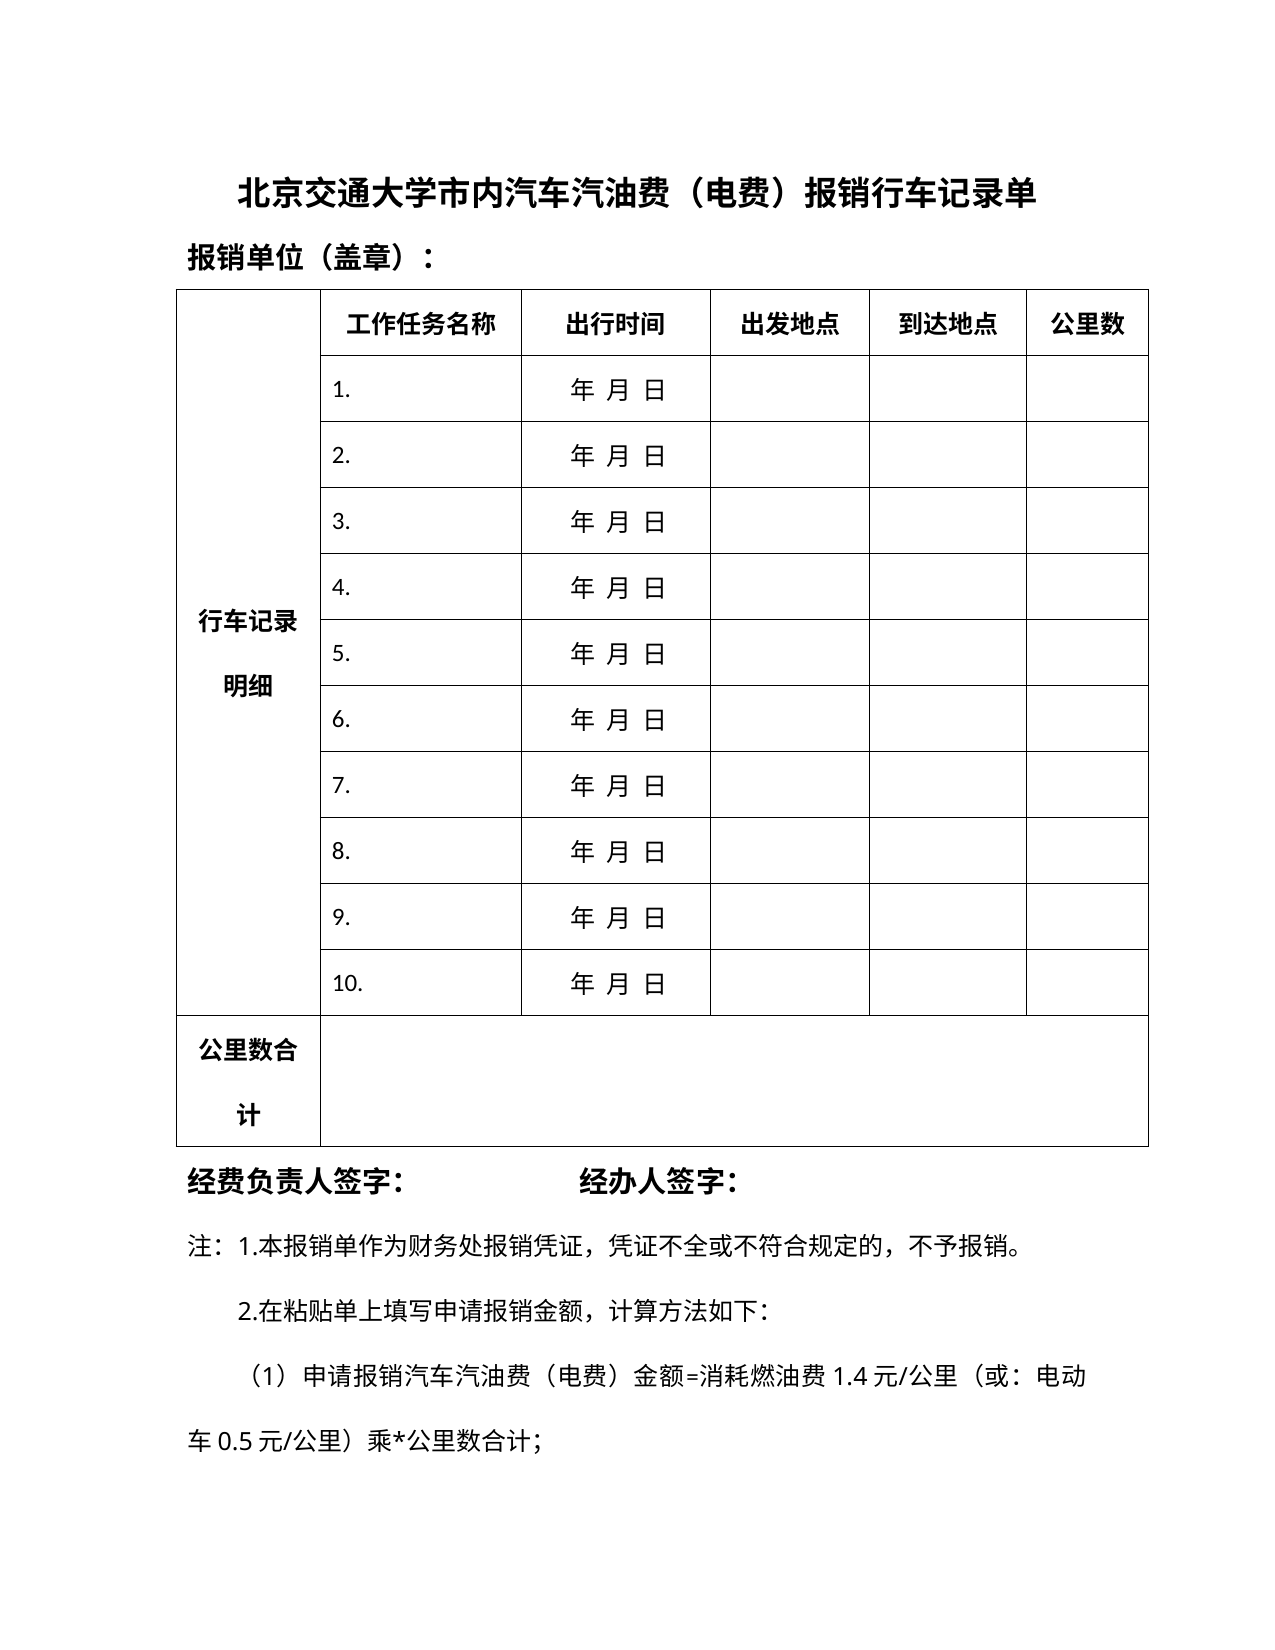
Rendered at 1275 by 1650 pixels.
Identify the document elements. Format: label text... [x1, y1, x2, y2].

table_cell 年 月 日 [522, 752, 710, 817]
table_cell [711, 620, 869, 685]
table_cell [1027, 488, 1148, 553]
table_cell [870, 818, 1026, 883]
table_cell [321, 1016, 1148, 1146]
table_cell [1027, 818, 1148, 883]
table_cell [711, 554, 869, 619]
table_cell 6. [321, 686, 521, 751]
table_cell [711, 818, 869, 883]
table_cell [1027, 884, 1148, 949]
table_cell 年 月 日 [522, 620, 710, 685]
table_cell 公里数合计 [177, 1016, 320, 1146]
table_cell [1027, 620, 1148, 685]
table_cell [870, 356, 1026, 421]
text 北京交通大学市内汽车汽油费（电费）报销行车记录单 [187, 159, 1087, 224]
table_cell 年 月 日 [522, 554, 710, 619]
text 经费负责人签字： 经办人签字： [187, 1147, 1087, 1212]
table_cell 年 月 日 [522, 686, 710, 751]
table_header 出发地点 [711, 290, 869, 355]
table_cell [1027, 356, 1148, 421]
text 注：1.本报销单作为财务处报销凭证，凭证不全或不符合规定的，不予报销。 [187, 1212, 1087, 1277]
table_cell [711, 752, 869, 817]
table_cell 9. [321, 884, 521, 949]
table_cell [711, 950, 869, 1015]
table_cell [711, 884, 869, 949]
table_cell 年 月 日 [522, 950, 710, 1015]
table_cell [711, 488, 869, 553]
table_cell [711, 356, 869, 421]
table_cell 年 月 日 [522, 818, 710, 883]
table_cell [870, 752, 1026, 817]
table_cell 3. [321, 488, 521, 553]
table_cell [870, 884, 1026, 949]
table_cell [1027, 422, 1148, 487]
table_cell [870, 620, 1026, 685]
text 报销单位（盖章）： [187, 224, 1087, 289]
table_header 行车记录明细 [177, 290, 320, 1015]
table_cell 2. [321, 422, 521, 487]
table_cell [1027, 752, 1148, 817]
table_cell [870, 488, 1026, 553]
table_cell [1027, 950, 1148, 1015]
table_cell 7. [321, 752, 521, 817]
table_cell 年 月 日 [522, 884, 710, 949]
text （1）申请报销汽车汽油费（电费）金额=消耗燃油费1.4元/公里（或：电动车0.5元/公里）乘*公里数合计； [187, 1342, 1087, 1472]
table_cell [870, 554, 1026, 619]
text 2.在粘贴单上填写申请报销金额，计算方法如下： [187, 1277, 1087, 1342]
table_cell 年 月 日 [522, 422, 710, 487]
table_cell [711, 422, 869, 487]
table_header 出行时间 [522, 290, 710, 355]
table_cell 年 月 日 [522, 356, 710, 421]
table_cell [870, 422, 1026, 487]
table_cell 1. [321, 356, 521, 421]
table_cell [870, 950, 1026, 1015]
table_cell 5. [321, 620, 521, 685]
table_cell 年 月 日 [522, 488, 710, 553]
table_cell 4. [321, 554, 521, 619]
table_header 到达地点 [870, 290, 1026, 355]
table_cell 8. [321, 818, 521, 883]
table_header 公里数 [1027, 290, 1148, 355]
table_cell 10. [321, 950, 521, 1015]
table_cell [870, 686, 1026, 751]
table_cell [711, 686, 869, 751]
table_cell [1027, 554, 1148, 619]
table_cell [1027, 686, 1148, 751]
table_header 工作任务名称 [321, 290, 521, 355]
